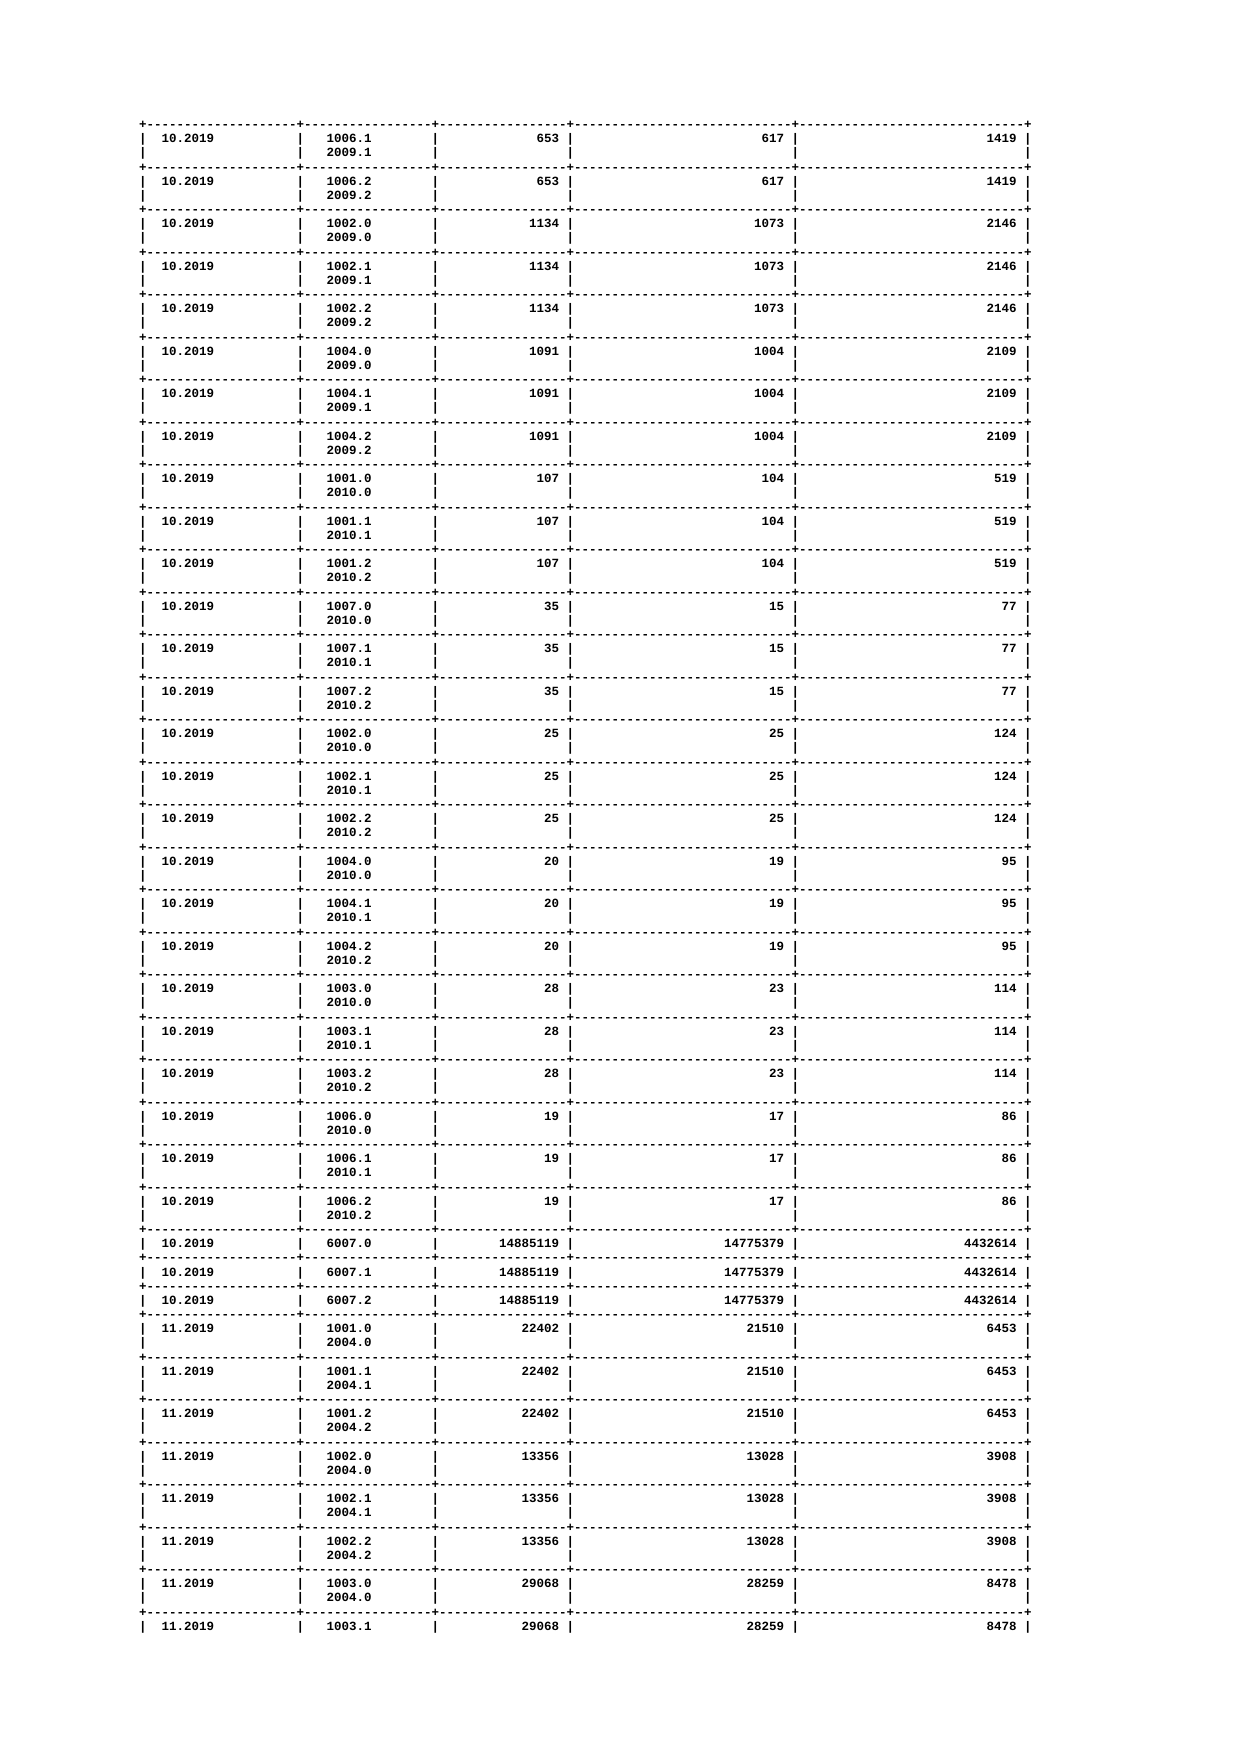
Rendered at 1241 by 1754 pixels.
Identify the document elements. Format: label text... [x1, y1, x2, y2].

text | | 2010.1 | | | | [139, 529, 1101, 543]
text | | 2009.0 | | | | [139, 231, 1101, 246]
text | | 2010.0 | | | | [139, 614, 1101, 628]
text | 10.2019 | 1006.0 | 19 | 17 | 86 | [139, 1110, 1101, 1124]
text | 10.2019 | 1001.2 | 107 | 104 | 519 | [139, 557, 1101, 571]
text | | 2009.2 | | | | [139, 316, 1101, 331]
text +--------------------+-----------------+-----------------+-----------------------------+------------------------------+ [139, 1478, 1101, 1492]
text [139, 161, 1101, 175]
text +--------------------+-----------------+-----------------+-----------------------------+------------------------------+ [139, 628, 1101, 642]
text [139, 118, 1101, 132]
text | 10.2019 | 1003.0 | 28 | 23 | 114 | [139, 982, 1101, 996]
text | 11.2019 | 1002.0 | 13356 | 13028 | 3908 | [139, 1450, 1101, 1464]
text | 11.2019 | 1002.1 | 13356 | 13028 | 3908 | [139, 1492, 1101, 1506]
text | | 2010.0 | | | | [139, 1124, 1101, 1138]
text +--------------------+-----------------+-----------------+-----------------------------+------------------------------+ [139, 1053, 1101, 1067]
text +--------------------+-----------------+-----------------+-----------------------------+------------------------------+ [139, 1096, 1101, 1110]
text | | 2004.0 | | | | [139, 1336, 1101, 1351]
text | | 2009.2 | | | | [139, 189, 1101, 203]
text | 10.2019 | 1004.0 | 1091 | 1004 | 2109 | [139, 345, 1101, 359]
text | 10.2019 | 1004.2 | 1091 | 1004 | 2109 | [139, 430, 1101, 444]
text | 10.2019 | 1007.0 | 35 | 15 | 77 | [139, 600, 1101, 614]
text | | 2009.1 | | | | [139, 146, 1101, 161]
text | 11.2019 | 1002.2 | 13356 | 13028 | 3908 | [139, 1535, 1101, 1549]
text | 10.2019 | 1007.1 | 35 | 15 | 77 | [139, 642, 1101, 656]
text +--------------------+-----------------+-----------------+-----------------------------+------------------------------+ [139, 1223, 1101, 1237]
text | | 2010.0 | | | | [139, 486, 1101, 501]
text | | 2010.0 | | | | [139, 996, 1101, 1011]
text | 10.2019 | 1004.1 | 20 | 19 | 95 | [139, 897, 1101, 911]
text | | 2010.1 | | | | [139, 1039, 1101, 1053]
text | | 2010.1 | | | | [139, 656, 1101, 671]
text | | 2010.1 | | | | [139, 911, 1101, 926]
text | 10.2019 | 1006.1 | 653 | 617 | 1419 | [139, 132, 1101, 146]
text | | 2010.2 | | | | [139, 1081, 1101, 1096]
text | | 2010.2 | | | | [139, 571, 1101, 586]
text | 10.2019 | 6007.1 | 14885119 | 14775379 | 4432614 | [139, 1266, 1101, 1280]
text +--------------------+-----------------+-----------------+-----------------------------+------------------------------+ [139, 288, 1101, 302]
text | | 2010.2 | | | | [139, 1209, 1101, 1223]
text +--------------------+-----------------+-----------------+-----------------------------+------------------------------+ [139, 1393, 1101, 1407]
text | 10.2019 | 1002.1 | 1134 | 1073 | 2146 | [139, 260, 1101, 274]
text | | 2004.1 | | | | [139, 1379, 1101, 1393]
text | | 2004.2 | | | | [139, 1421, 1101, 1436]
text +--------------------+-----------------+-----------------+-----------------------------+------------------------------+ [139, 968, 1101, 982]
text +--------------------+-----------------+-----------------+-----------------------------+------------------------------+ [139, 671, 1101, 685]
text +--------------------+-----------------+-----------------+-----------------------------+------------------------------+ [139, 1138, 1101, 1152]
text +--------------------+-----------------+-----------------+-----------------------------+------------------------------+ [139, 331, 1101, 345]
text | | 2010.1 | | | | [139, 1166, 1101, 1181]
text | 10.2019 | 1002.1 | 25 | 25 | 124 | [139, 770, 1101, 784]
text | 10.2019 | 1003.2 | 28 | 23 | 114 | [139, 1067, 1101, 1081]
text | | 2009.1 | | | | [139, 274, 1101, 288]
text | | 2004.1 | | | | [139, 1506, 1101, 1521]
text +--------------------+-----------------+-----------------+-----------------------------+------------------------------+ [139, 1251, 1101, 1266]
text | 11.2019 | 1001.2 | 22402 | 21510 | 6453 | [139, 1407, 1101, 1421]
text +--------------------+-----------------+-----------------+-----------------------------+------------------------------+ [139, 203, 1101, 217]
text | | 2009.2 | | | | [139, 444, 1101, 458]
text +--------------------+-----------------+-----------------+-----------------------------+------------------------------+ [139, 1181, 1101, 1195]
text | | 2004.0 | | | | [139, 1464, 1101, 1478]
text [139, 1606, 1101, 1620]
text +--------------------+-----------------+-----------------+-----------------------------+------------------------------+ [139, 586, 1101, 600]
text | 10.2019 | 1002.2 | 25 | 25 | 124 | [139, 812, 1101, 826]
text | | 2010.2 | | | | [139, 826, 1101, 841]
text | 10.2019 | 1006.2 | 653 | 617 | 1419 | [139, 175, 1101, 189]
text | | 2010.2 | | | | [139, 699, 1101, 713]
text | 11.2019 | 1003.0 | 29068 | 28259 | 8478 | [139, 1577, 1101, 1591]
text | 10.2019 | 6007.0 | 14885119 | 14775379 | 4432614 | [139, 1237, 1101, 1251]
text | 10.2019 | 1006.2 | 19 | 17 | 86 | [139, 1195, 1101, 1209]
text +--------------------+-----------------+-----------------+-----------------------------+------------------------------+ [139, 756, 1101, 770]
text | 10.2019 | 1001.1 | 107 | 104 | 519 | [139, 515, 1101, 529]
text +--------------------+-----------------+-----------------+-----------------------------+------------------------------+ [139, 713, 1101, 727]
text | | 2010.2 | | | | [139, 954, 1101, 968]
text | 10.2019 | 6007.2 | 14885119 | 14775379 | 4432614 | [139, 1294, 1101, 1308]
text +--------------------+-----------------+-----------------+-----------------------------+------------------------------+ [139, 1521, 1101, 1535]
text +--------------------+-----------------+-----------------+-----------------------------+------------------------------+ [139, 883, 1101, 897]
text +--------------------+-----------------+-----------------+-----------------------------+------------------------------+ [139, 543, 1101, 557]
text +--------------------+-----------------+-----------------+-----------------------------+------------------------------+ [139, 1436, 1101, 1450]
text | 10.2019 | 1004.1 | 1091 | 1004 | 2109 | [139, 387, 1101, 401]
text | 10.2019 | 1001.0 | 107 | 104 | 519 | [139, 472, 1101, 486]
text +--------------------+-----------------+-----------------+-----------------------------+------------------------------+ [139, 1280, 1101, 1294]
text | 10.2019 | 1002.2 | 1134 | 1073 | 2146 | [139, 302, 1101, 316]
text +--------------------+-----------------+-----------------+-----------------------------+------------------------------+ [139, 501, 1101, 515]
text | 11.2019 | 1001.0 | 22402 | 21510 | 6453 | [139, 1322, 1101, 1336]
text | | 2009.1 | | | | [139, 401, 1101, 416]
text | 10.2019 | 1007.2 | 35 | 15 | 77 | [139, 685, 1101, 699]
text | 10.2019 | 1002.0 | 25 | 25 | 124 | [139, 727, 1101, 741]
text | 10.2019 | 1004.0 | 20 | 19 | 95 | [139, 855, 1101, 869]
text | 10.2019 | 1006.1 | 19 | 17 | 86 | [139, 1152, 1101, 1166]
text +--------------------+-----------------+-----------------+-----------------------------+------------------------------+ [139, 458, 1101, 472]
text | | 2004.0 | | | | [139, 1591, 1101, 1606]
text +--------------------+-----------------+-----------------+-----------------------------+------------------------------+ [139, 1308, 1101, 1322]
text | 11.2019 | 1003.1 | 29068 | 28259 | 8478 | [139, 1620, 1101, 1634]
text +--------------------+-----------------+-----------------+-----------------------------+------------------------------+ [139, 246, 1101, 260]
text | | 2010.1 | | | | [139, 784, 1101, 798]
text +--------------------+-----------------+-----------------+-----------------------------+------------------------------+ [139, 798, 1101, 812]
text | 11.2019 | 1001.1 | 22402 | 21510 | 6453 | [139, 1365, 1101, 1379]
text | | 2010.0 | | | | [139, 741, 1101, 756]
text +--------------------+-----------------+-----------------+-----------------------------+------------------------------+ [139, 926, 1101, 940]
text | | 2009.0 | | | | [139, 359, 1101, 373]
text +--------------------+-----------------+-----------------+-----------------------------+------------------------------+ [139, 373, 1101, 387]
text +--------------------+-----------------+-----------------+-----------------------------+------------------------------+ [139, 1563, 1101, 1577]
text | 10.2019 | 1002.0 | 1134 | 1073 | 2146 | [139, 217, 1101, 231]
text +--------------------+-----------------+-----------------+-----------------------------+------------------------------+ [139, 841, 1101, 855]
text | 10.2019 | 1004.2 | 20 | 19 | 95 | [139, 940, 1101, 954]
text +--------------------+-----------------+-----------------+-----------------------------+------------------------------+ [139, 416, 1101, 430]
text +--------------------+-----------------+-----------------+-----------------------------+------------------------------+ [139, 1351, 1101, 1365]
text | 10.2019 | 1003.1 | 28 | 23 | 114 | [139, 1025, 1101, 1039]
text +--------------------+-----------------+-----------------+-----------------------------+------------------------------+ [139, 1011, 1101, 1025]
text | | 2010.0 | | | | [139, 869, 1101, 883]
text | | 2004.2 | | | | [139, 1549, 1101, 1563]
